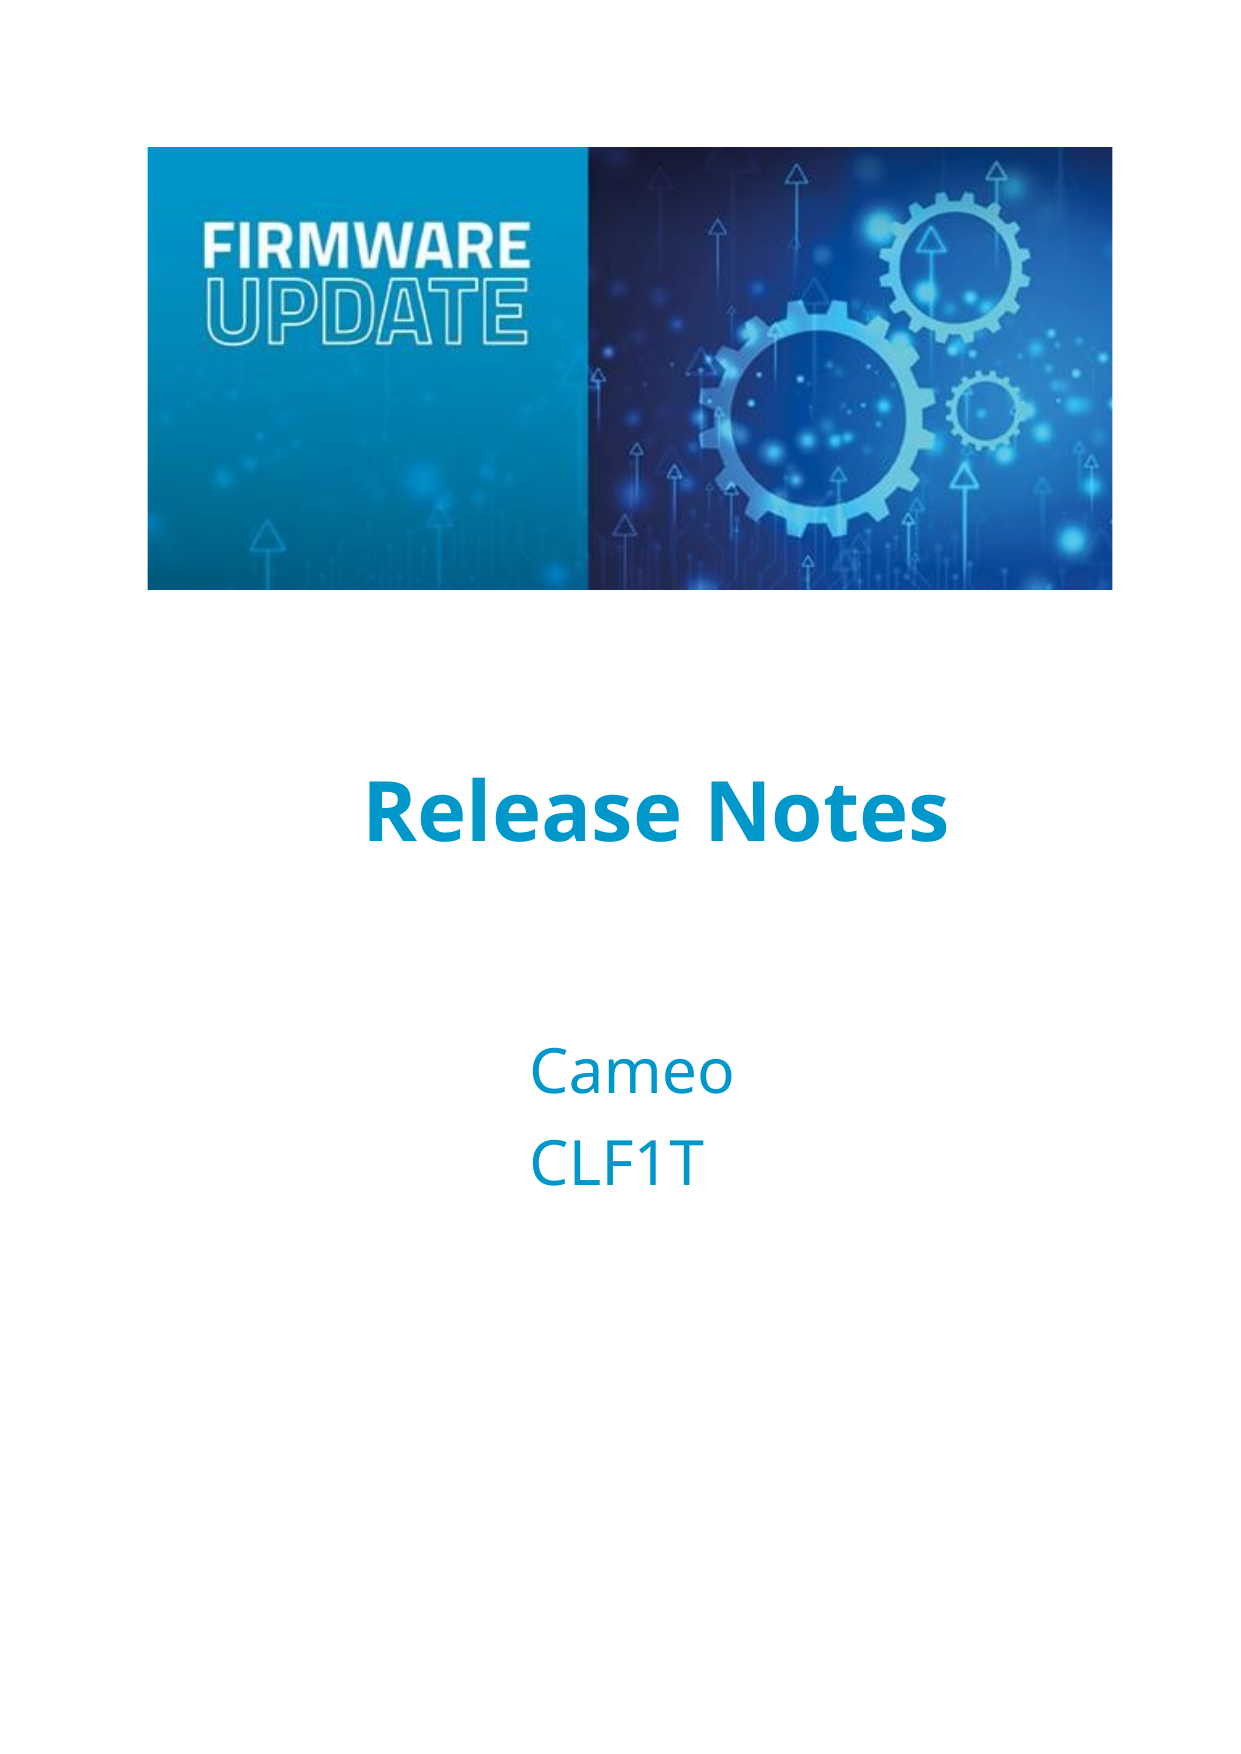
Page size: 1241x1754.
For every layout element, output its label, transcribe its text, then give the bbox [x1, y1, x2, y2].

text Release Notes [362, 752, 1118, 866]
text Cameo [442, 1027, 923, 1112]
picture [586, 147, 1113, 590]
picture [411, 218, 532, 349]
picture [205, 273, 261, 348]
picture [201, 218, 433, 348]
text CLF1T [455, 1119, 1118, 1204]
